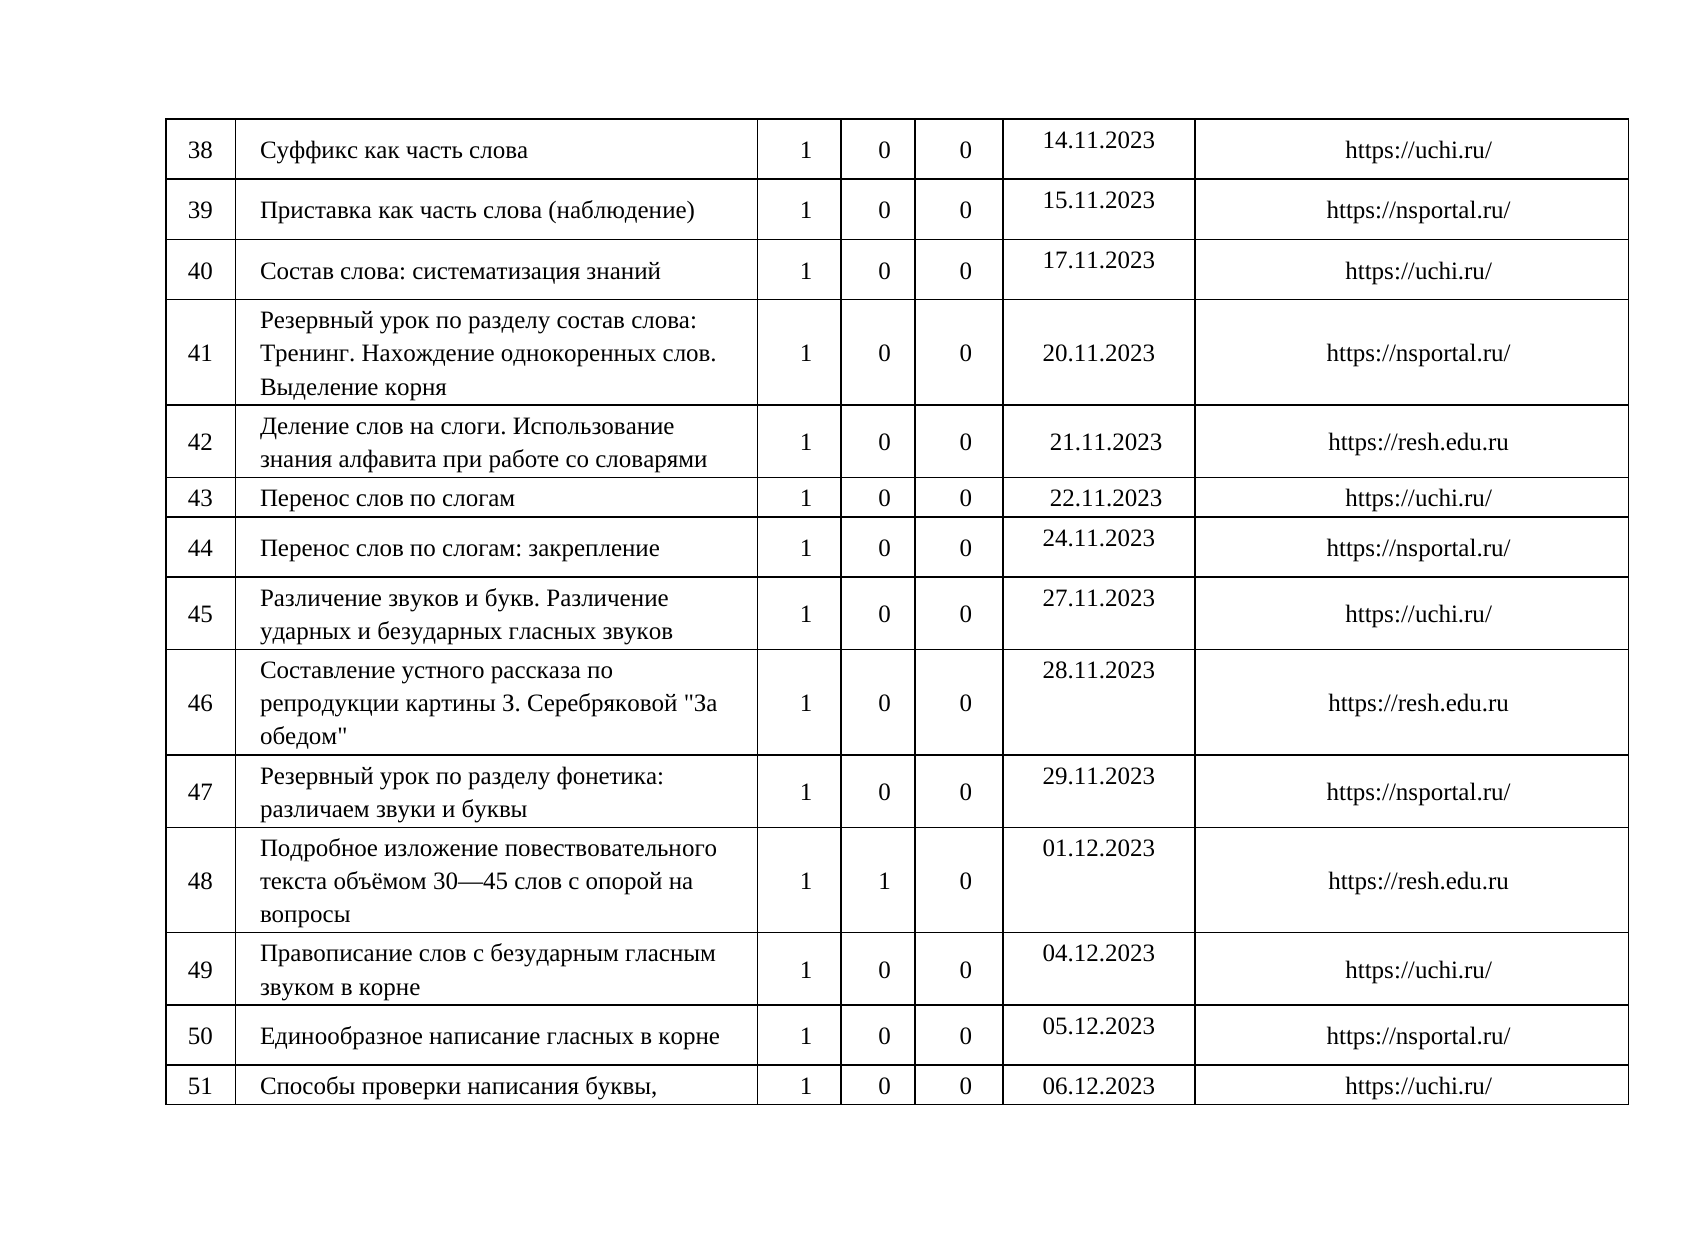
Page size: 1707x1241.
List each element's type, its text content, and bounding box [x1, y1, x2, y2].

table_cell 49 [167, 933, 235, 1004]
table_cell https://nsportal.ru/ [1196, 518, 1628, 576]
table_cell Резервный урок по разделу состав слова: Тренинг. Нахождение однокоренных слов. Выделение корня [236, 300, 757, 404]
table_cell https://resh.edu.ru [1196, 406, 1628, 477]
table_cell 1 [758, 518, 840, 576]
table_cell 0 [842, 933, 914, 1004]
table_cell Деление слов на слоги. Использование знания алфавита при работе со словарями [236, 406, 757, 477]
table_cell Приставка как часть слова (наблюдение) [236, 180, 757, 238]
table_cell 0 [842, 300, 914, 404]
table_cell https://uchi.ru/ [1196, 240, 1628, 299]
table_cell 15.11.2023 [1004, 180, 1194, 238]
table_cell Состав слова: систематизация знаний [236, 240, 757, 299]
table_cell Суффикс как часть слова [236, 120, 757, 178]
table_cell 45 [167, 578, 235, 648]
table_cell 21.11.2023 [1004, 406, 1194, 477]
table_cell 0 [842, 578, 914, 648]
table_cell https://nsportal.ru/ [1196, 1006, 1628, 1064]
table_cell 0 [916, 518, 1002, 576]
table_cell 0 [842, 518, 914, 576]
table_cell 24.11.2023 [1004, 518, 1194, 576]
table_cell 06.12.2023 [1004, 1066, 1194, 1104]
table_cell 38 [167, 120, 235, 178]
table_cell 51 [167, 1066, 235, 1104]
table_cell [236, 1066, 757, 1104]
table_cell Единообразное написание гласных в корне [236, 1006, 757, 1064]
table_cell Составление устного рассказа по репродукции картины З. Серебряковой "За обедом" [236, 650, 757, 754]
table_cell 1 [758, 933, 840, 1004]
table_cell 1 [758, 828, 840, 932]
table_cell 29.11.2023 [1004, 756, 1194, 826]
table_cell 0 [842, 650, 914, 754]
table_cell 40 [167, 240, 235, 299]
table_cell https://uchi.ru/ [1196, 1066, 1628, 1104]
table_cell 0 [842, 478, 914, 516]
table_cell Резервный урок по разделу фонетика: различаем звуки и буквы [236, 756, 757, 826]
table_cell 22.11.2023 [1004, 478, 1194, 516]
table_cell 0 [916, 1006, 1002, 1064]
table_cell 42 [167, 406, 235, 477]
table_cell 1 [758, 240, 840, 299]
table_cell 1 [758, 478, 840, 516]
table_cell 0 [842, 180, 914, 238]
table_cell 0 [842, 1066, 914, 1104]
table_cell 0 [916, 933, 1002, 1004]
table_cell 17.11.2023 [1004, 240, 1194, 299]
table_cell 04.12.2023 [1004, 933, 1194, 1004]
table_cell https://resh.edu.ru [1196, 650, 1628, 754]
table_cell 0 [842, 240, 914, 299]
table_cell 0 [916, 180, 1002, 238]
table_cell 05.12.2023 [1004, 1006, 1194, 1064]
table_cell 0 [916, 828, 1002, 932]
table_cell 27.11.2023 [1004, 578, 1194, 648]
table_cell 0 [916, 578, 1002, 648]
table_cell https://uchi.ru/ [1196, 933, 1628, 1004]
table_cell 0 [916, 1066, 1002, 1104]
table_cell 0 [842, 120, 914, 178]
table_cell 50 [167, 1006, 235, 1064]
table_cell 1 [842, 828, 914, 932]
table_cell 39 [167, 180, 235, 238]
table_cell 44 [167, 518, 235, 576]
table_cell 01.12.2023 [1004, 828, 1194, 932]
table_cell 1 [758, 1066, 840, 1104]
table_cell 0 [916, 406, 1002, 477]
table_cell 1 [758, 300, 840, 404]
table_cell https://nsportal.ru/ [1196, 300, 1628, 404]
table_cell 43 [167, 478, 235, 516]
table_cell 41 [167, 300, 235, 404]
table_cell https://uchi.ru/ [1196, 478, 1628, 516]
table_cell https://uchi.ru/ [1196, 578, 1628, 648]
table_cell Перенос слов по слогам: закрепление [236, 518, 757, 576]
table_cell 47 [167, 756, 235, 826]
table_cell 0 [842, 1006, 914, 1064]
table_cell 1 [758, 120, 840, 178]
table_cell Правописание слов с безударным гласным звуком в корне [236, 933, 757, 1004]
table_cell 48 [167, 828, 235, 932]
table_cell 1 [758, 650, 840, 754]
table_cell https://resh.edu.ru [1196, 828, 1628, 932]
table_cell https://nsportal.ru/ [1196, 180, 1628, 238]
table_cell Перенос слов по слогам [236, 478, 757, 516]
table_cell 0 [916, 120, 1002, 178]
table_cell 20.11.2023 [1004, 300, 1194, 404]
table_cell 1 [758, 1006, 840, 1064]
table_cell 0 [842, 756, 914, 826]
table_cell 1 [758, 406, 840, 477]
table_cell Подробное изложение повествовательного текста объёмом 30—45 слов с опорой на вопросы [236, 828, 757, 932]
table_cell 46 [167, 650, 235, 754]
table_cell 0 [916, 650, 1002, 754]
table_cell 1 [758, 180, 840, 238]
table_cell 1 [758, 756, 840, 826]
table_cell 28.11.2023 [1004, 650, 1194, 754]
table_cell https://nsportal.ru/ [1196, 756, 1628, 826]
table_cell 0 [916, 756, 1002, 826]
table_cell https://uchi.ru/ [1196, 120, 1628, 178]
table_cell 14.11.2023 [1004, 120, 1194, 178]
table_cell 0 [916, 240, 1002, 299]
table_cell 1 [758, 578, 840, 648]
table_cell 0 [842, 406, 914, 477]
table_cell 0 [916, 478, 1002, 516]
table_cell 0 [916, 300, 1002, 404]
table_cell Различение звуков и букв. Различение ударных и безударных гласных звуков [236, 578, 757, 648]
